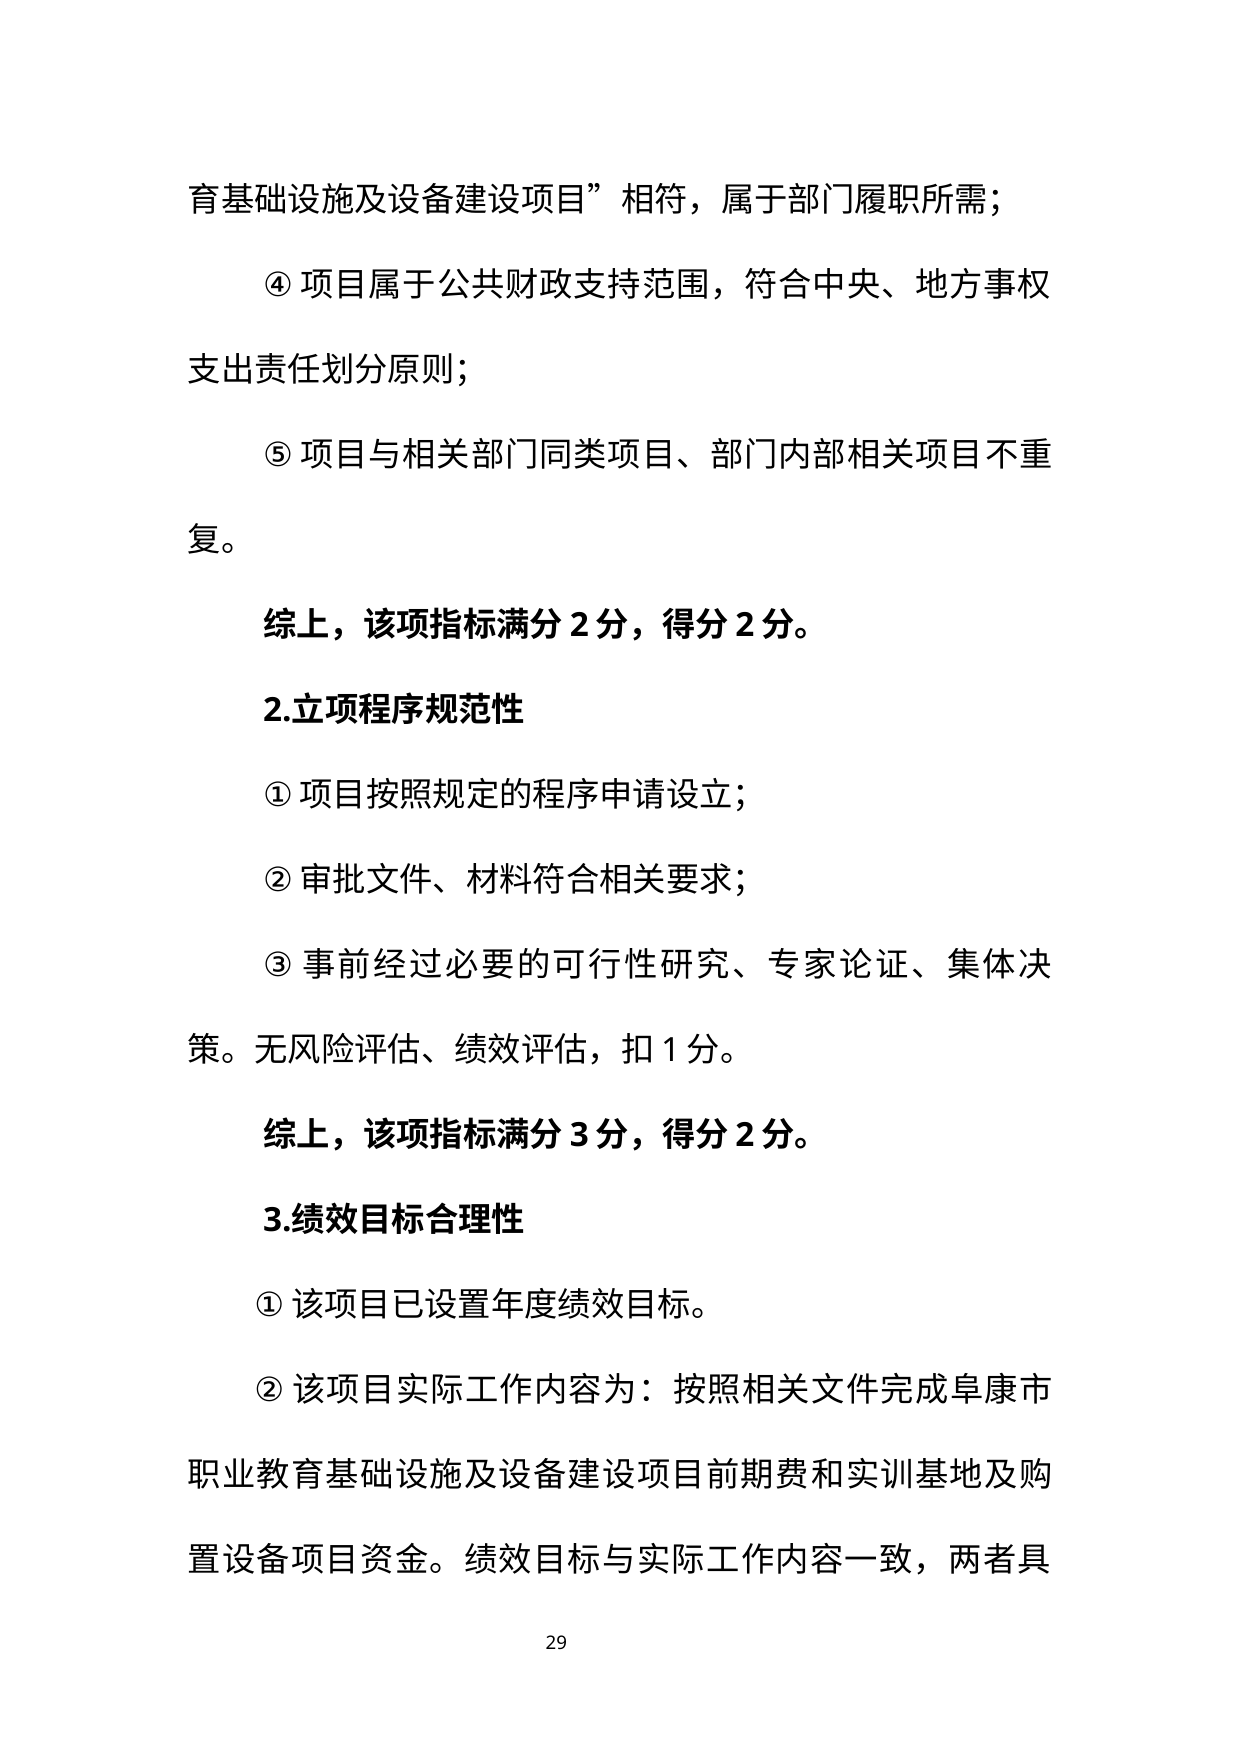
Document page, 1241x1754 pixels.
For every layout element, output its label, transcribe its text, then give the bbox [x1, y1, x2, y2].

text ③事前经过必要的可行性研究、专家论证、集体决策。无风险评估、绩效评估，扣1分。 [187, 919, 1053, 1089]
text ②审批文件、材料符合相关要求； [187, 834, 1053, 919]
text 综上，该项指标满分3分，得分2分。 [187, 1089, 1053, 1174]
text ⑤项目与相关部门同类项目、部门内部相关项目不重复。 [187, 409, 1053, 579]
text 3.绩效目标合理性 [187, 1174, 1053, 1259]
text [187, 1344, 1053, 1599]
text ④项目属于公共财政支持范围，符合中央、地方事权支出责任划分原则； [187, 239, 1053, 409]
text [187, 154, 1053, 239]
text ①该项目已设置年度绩效目标。 [187, 1259, 1053, 1344]
text 2.立项程序规范性 [187, 664, 1053, 749]
text 综上，该项指标满分2分，得分2分。 [187, 579, 1053, 664]
text ①项目按照规定的程序申请设立； [187, 749, 1053, 834]
